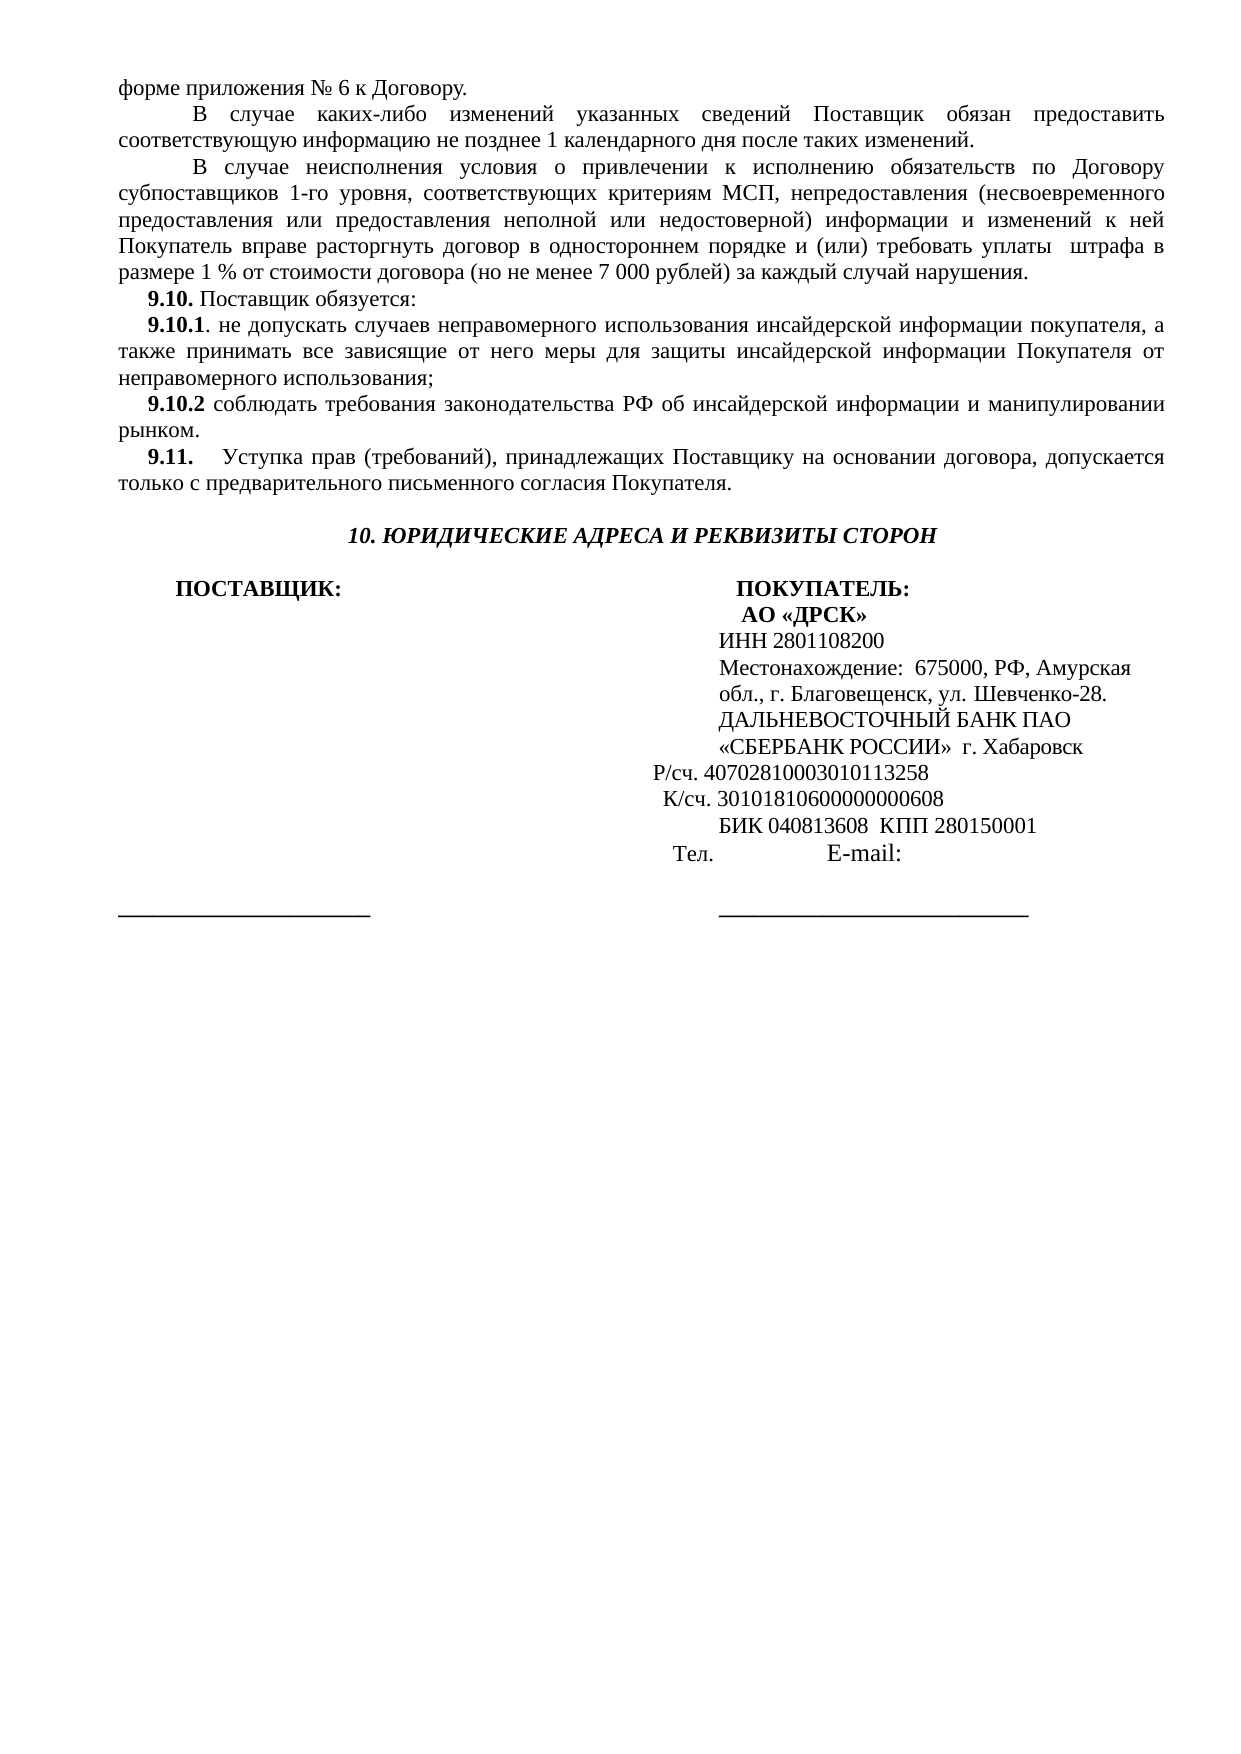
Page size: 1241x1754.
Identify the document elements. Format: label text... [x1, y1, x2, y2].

text ДАЛЬНЕВОСТОЧНЫЙ БАНК ПАО [118, 706, 1167, 733]
text 9.10.2 соблюдать требования законодательства РФ об инсайдерской информации и манипулировании рынком. [118, 390, 1167, 443]
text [118, 74, 1167, 100]
text Р/сч. 40702810003010113258 [118, 759, 1167, 785]
text Местонахождение: 675000, РФ, Амурская [118, 654, 1167, 680]
text ПОСТАВЩИК: ПОКУПАТЕЛЬ: [118, 574, 1167, 601]
text 9.10.1. не допускать случаев неправомерного использования инсайдерской информации покупателя, а также принимать все зависящие от него меры для защиты инсайдерской информации Покупателя от неправомерного использования; [118, 311, 1167, 390]
text 9.11. Уступка прав (требований), принадлежащих Поставщику на основании договора, допускается только с предварительного письменного согласия Покупателя. [118, 443, 1167, 496]
text ИНН 2801108200 [118, 627, 1167, 654]
text 10. ЮРИДИЧЕСКИЕ АДРЕСА И РЕКВИЗИТЫ СТОРОН [118, 522, 1167, 548]
text АО «ДРСК» [118, 601, 1167, 627]
text обл., г. Благовещенск, ул. Шевченко-28. [118, 680, 1167, 706]
text В случае неисполнения условия о привлечении к исполнению обязательств по Договору субпоставщиков 1-го уровня, соответствующих критериям МСП, непредоставления (несвоевременного предоставления или предоставления неполной или недостоверной) информации и изменений к ней Покупатель вправе расторгнуть договор в одностороннем порядке и (или) требовать уплаты штрафа в размере 1 % от стоимости договора (но не менее 7 000 рублей) за каждый случай нарушения. [118, 153, 1167, 285]
text К/сч. 30101810600000000608 [118, 785, 1167, 812]
text «СБЕРБАНК РОССИИ» г. Хабаровск [118, 733, 1167, 759]
text ______________________ ___________________________ [118, 893, 1167, 919]
text В случае каких-либо изменений указанных сведений Поставщик обязан предоставить соответствующую информацию не позднее 1 календарного дня после таких изменений. [118, 100, 1167, 153]
text БИК 040813608 КПП 280150001 [118, 812, 1167, 838]
text Тел. E-mail: [118, 838, 1167, 867]
text 9.10. Поставщик обязуется: [118, 285, 1167, 311]
